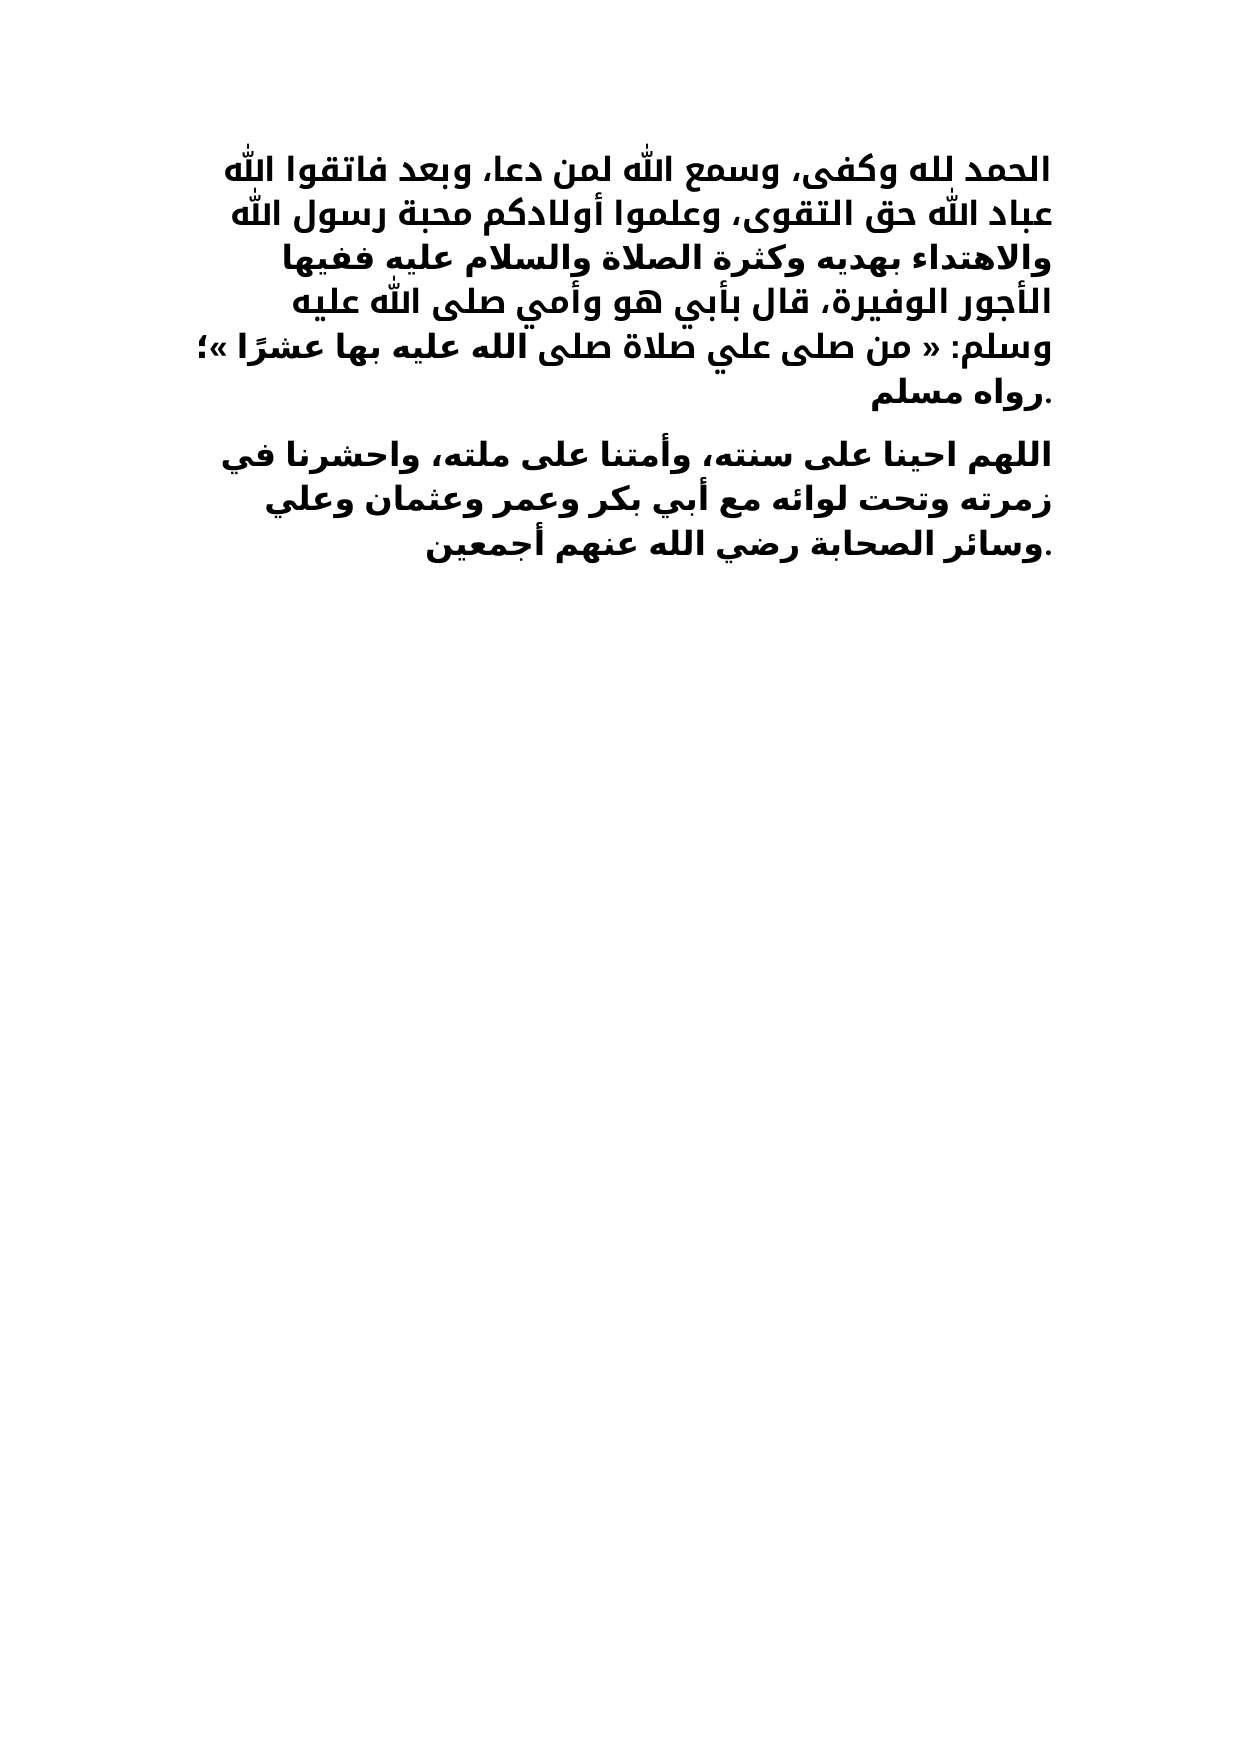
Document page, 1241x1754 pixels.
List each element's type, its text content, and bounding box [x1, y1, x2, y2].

text اللهم احينا على سنته، وأمتنا على ملته، واحشرنا في زمرته وتحت لوائه مع أبي بكر وعمر وعثمان وعلي وسائر الصحابة رضي الله عنهم أجمعين. [187, 434, 1053, 564]
text الحمد لله وكفى، وسمع الله لمن دعا، وبعد فاتقوا الله عباد الله حق التقوى، وعلموا أولادكم محبة رسول الله والاهتداء بهديه وكثرة الصلاة والسلام عليه ففيها الأجور الوفيرة، قال بأبي هو وأمي صلى الله عليه وسلم: « من صلى علي صلاة صلى الله عليه بها عشرًا »؛ رواه مسلم. [187, 150, 1053, 412]
